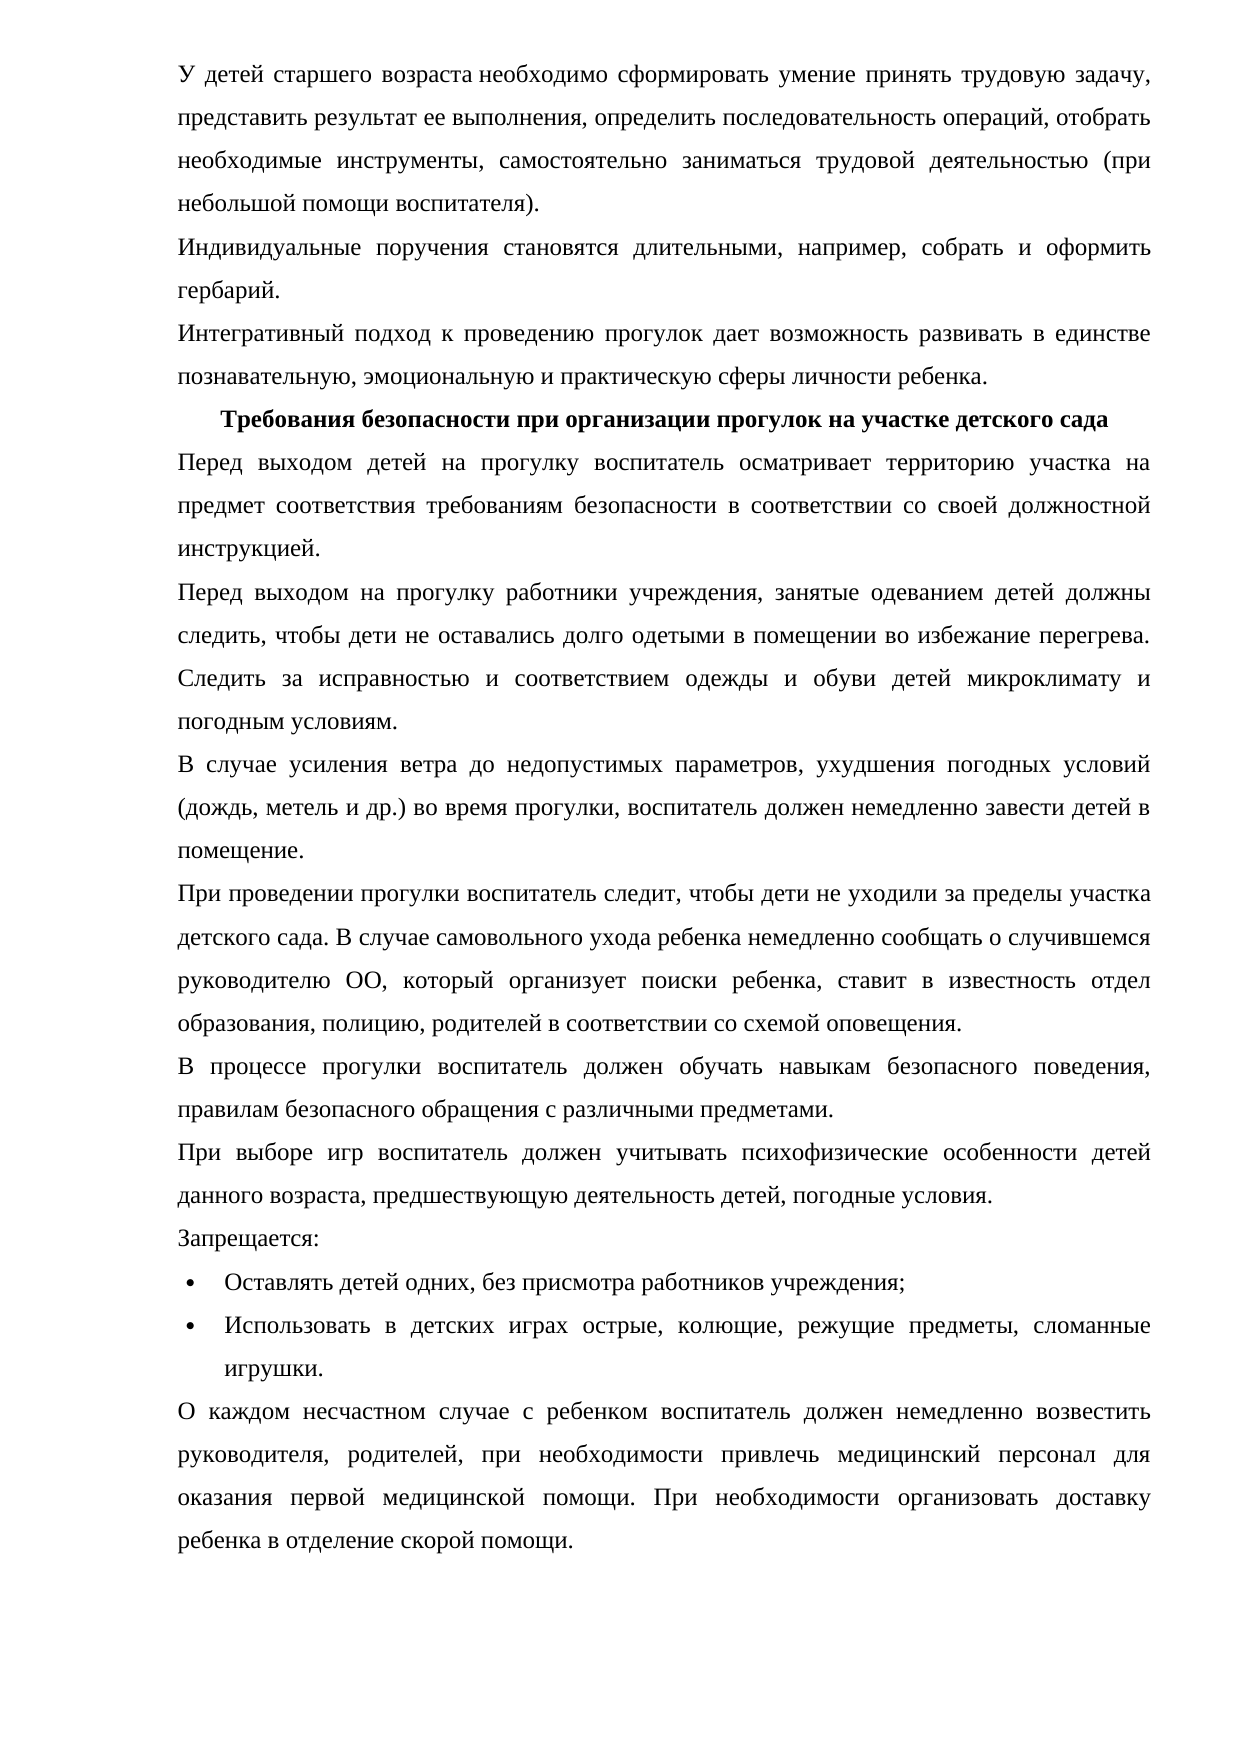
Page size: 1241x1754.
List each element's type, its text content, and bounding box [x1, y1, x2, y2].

text При проведении прогулки воспитатель следит, чтобы дети не уходили за пределы участка детского сада. В случае самовольного ухода ребенка немедленно сообщать о случившемся руководителю ОО, который организует поиски ребенка, ставит в известность отдел образования, полицию, родителей в соответствии со схемой оповещения. [177, 878, 1152, 1037]
list Оставлять детей одних, без присмотра работников учреждения; [187, 1267, 1152, 1295]
text Запрещается: [177, 1223, 1152, 1252]
text Интегративный подход к проведению прогулок дает возможность развивать в единстве познавательную, эмоциональную и практическую сферы личности ребенка. [177, 318, 1152, 390]
list Использовать в детских играх острые, колющие, режущие предметы, сломанные игрушки. [187, 1310, 1152, 1382]
text Перед выходом на прогулку работники учреждения, занятые одеванием детей должны следить, чтобы дети не оставались долго одетыми в помещении во избежание перегрева. Следить за исправностью и соответствием одежды и обуви детей микроклимату и погодным условиям. [177, 577, 1152, 735]
text В случае усиления ветра до недопустимых параметров, ухудшения погодных условий (дождь, метель и др.) во время прогулки, воспитатель должен немедленно завести детей в помещение. [177, 749, 1152, 864]
text При выборе игр воспитатель должен учитывать психофизические особенности детей данного возраста, предшествующую деятельность детей, погодные условия. [177, 1137, 1152, 1209]
text Индивидуальные поручения становятся длительными, например, собрать и оформить гербарий. [177, 232, 1152, 303]
text В процессе прогулки воспитатель должен обучать навыкам безопасного поведения, правилам безопасного обращения с различными предметами. [177, 1051, 1152, 1123]
text Требования безопасности при организации прогулок на участке детского сада [177, 404, 1152, 433]
text У детей старшего возраста необходимо сформировать умение принять трудовую задачу, представить результат ее выполнения, определить последовательность операций, отобрать необходимые инструменты, самостоятельно заниматься трудовой деятельностью (при небольшой помощи воспитателя). [177, 59, 1152, 217]
text О каждом несчастном случае с ребенком воспитатель должен немедленно возвестить руководителя, родителей, при необходимости привлечь медицинский персонал для оказания первой медицинской помощи. При необходимости организовать доставку ребенка в отделение скорой помощи. [177, 1396, 1152, 1554]
text Перед выходом детей на прогулку воспитатель осматривает территорию участка на предмет соответствия требованиям безопасности в соответствии со своей должностной инструкцией. [177, 447, 1152, 562]
